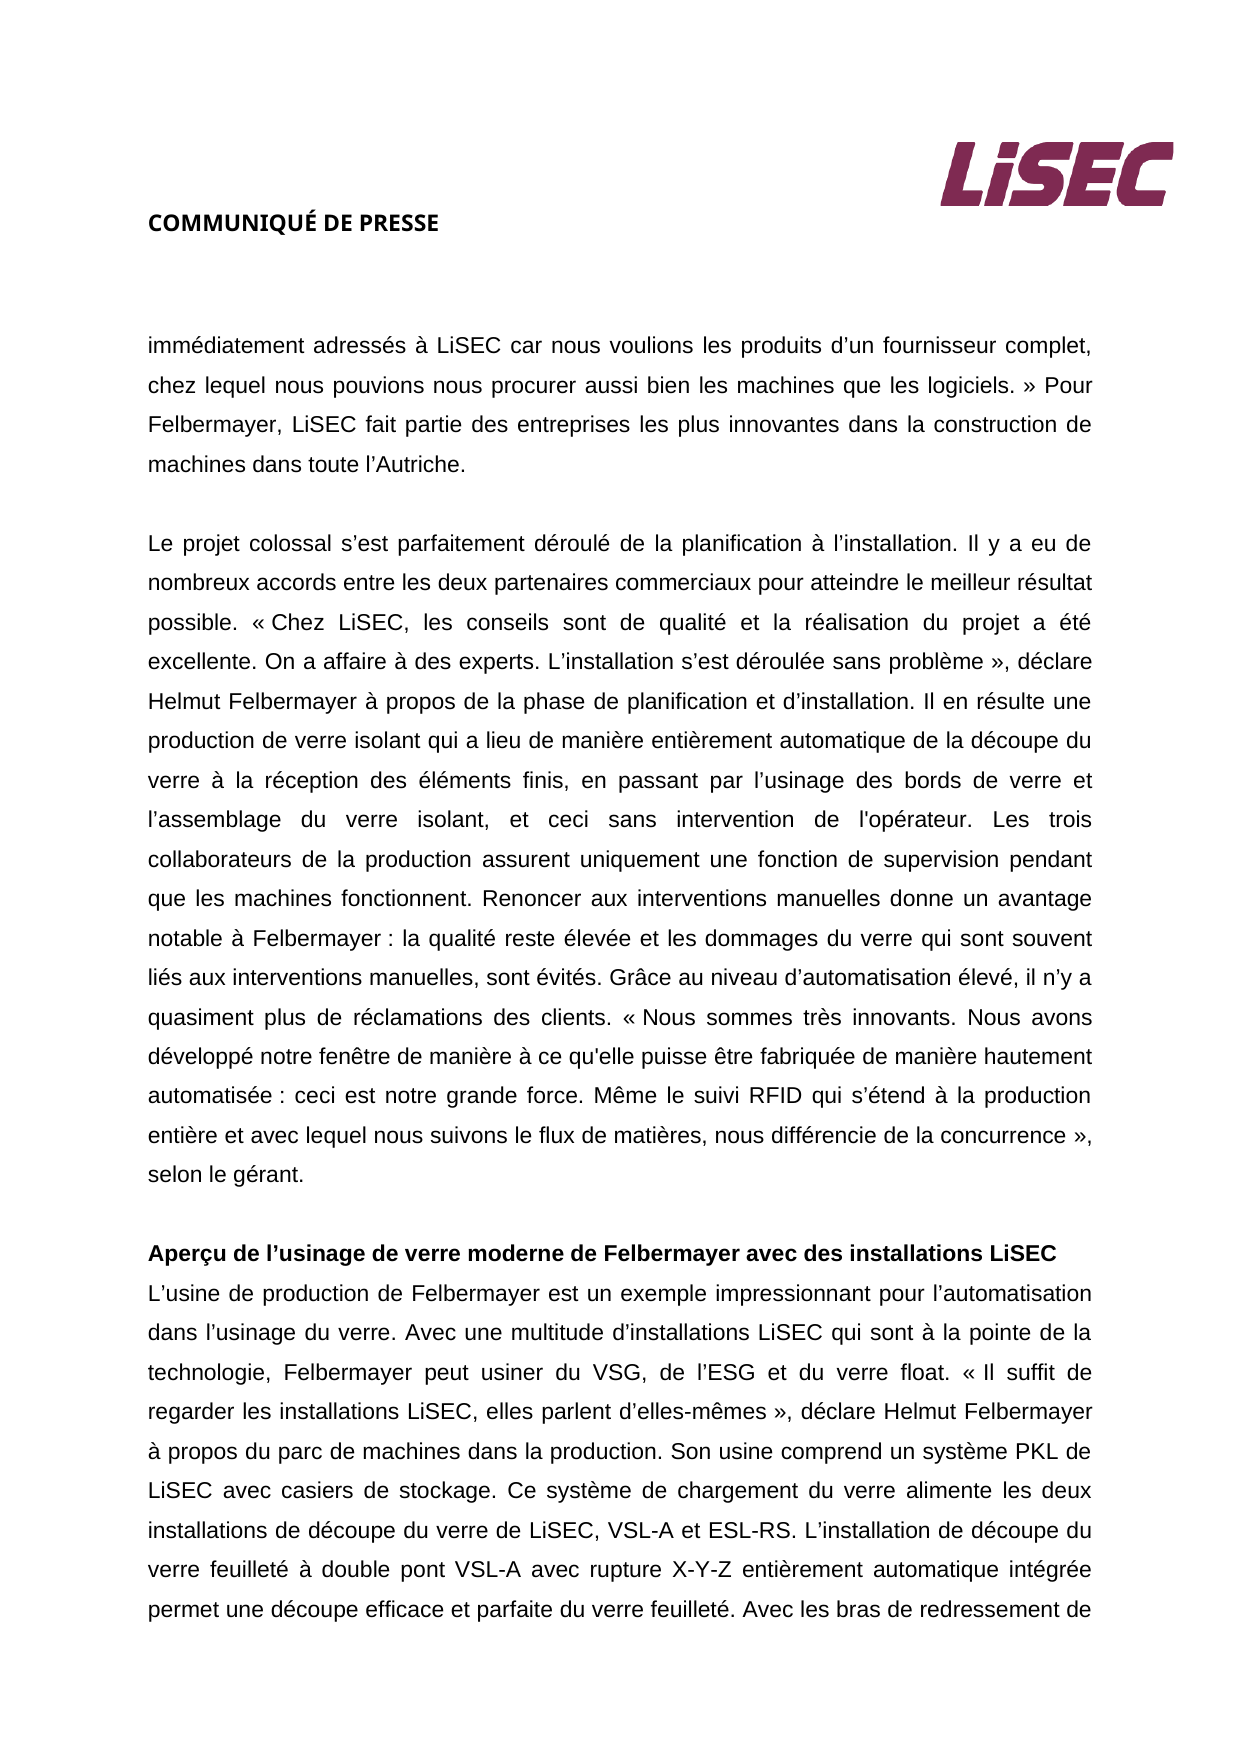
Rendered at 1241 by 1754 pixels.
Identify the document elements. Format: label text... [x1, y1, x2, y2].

picture [939, 142, 1173, 205]
text Aperçu de l’usinage de verre moderne de Felbermayer avec des installations LiSEC [148, 1240, 1093, 1267]
text Le projet colossal s’est parfaitement déroulé de la planification à l’installation. Il y a eu de nombreux accords entre les deux partenaires commerciaux pour atteindre le meilleur résultat possible. « Chez LiSEC, les conseils sont de qualité et la réalisation du projet a été excellente. On a affaire à des experts. L’installation s’est déroulée sans problème », déclare Helmut Felbermayer à propos de la phase de planification et d’installation. Il en résulte une production de verre isolant qui a lieu de manière entièrement automatique de la découpe du verre à la réception des éléments finis, en passant par l’usinage des bords de verre et l’assemblage du verre isolant, et ceci sans intervention de l'opérateur. Les trois collaborateurs de la production assurent uniquement une fonction de supervision pendant que les machines fonctionnent. Renoncer aux interventions manuelles donne un avantage notable à Felbermayer : la qualité reste élevée et les dommages du verre qui sont souvent liés aux interventions manuelles, sont évités. Grâce au niveau d’automatisation élevé, il n’y a quasiment plus de réclamations des clients. « Nous sommes très innovants. Nous avons développé notre fenêtre de manière à ce qu'elle puisse être fabriquée de manière hautement automatisée : ceci est notre grande force. Même le suivi RFID qui s’étend à la production entière et avec lequel nous suivons le flux de matières, nous différencie de la concurrence », selon le gérant. [148, 530, 1093, 1188]
